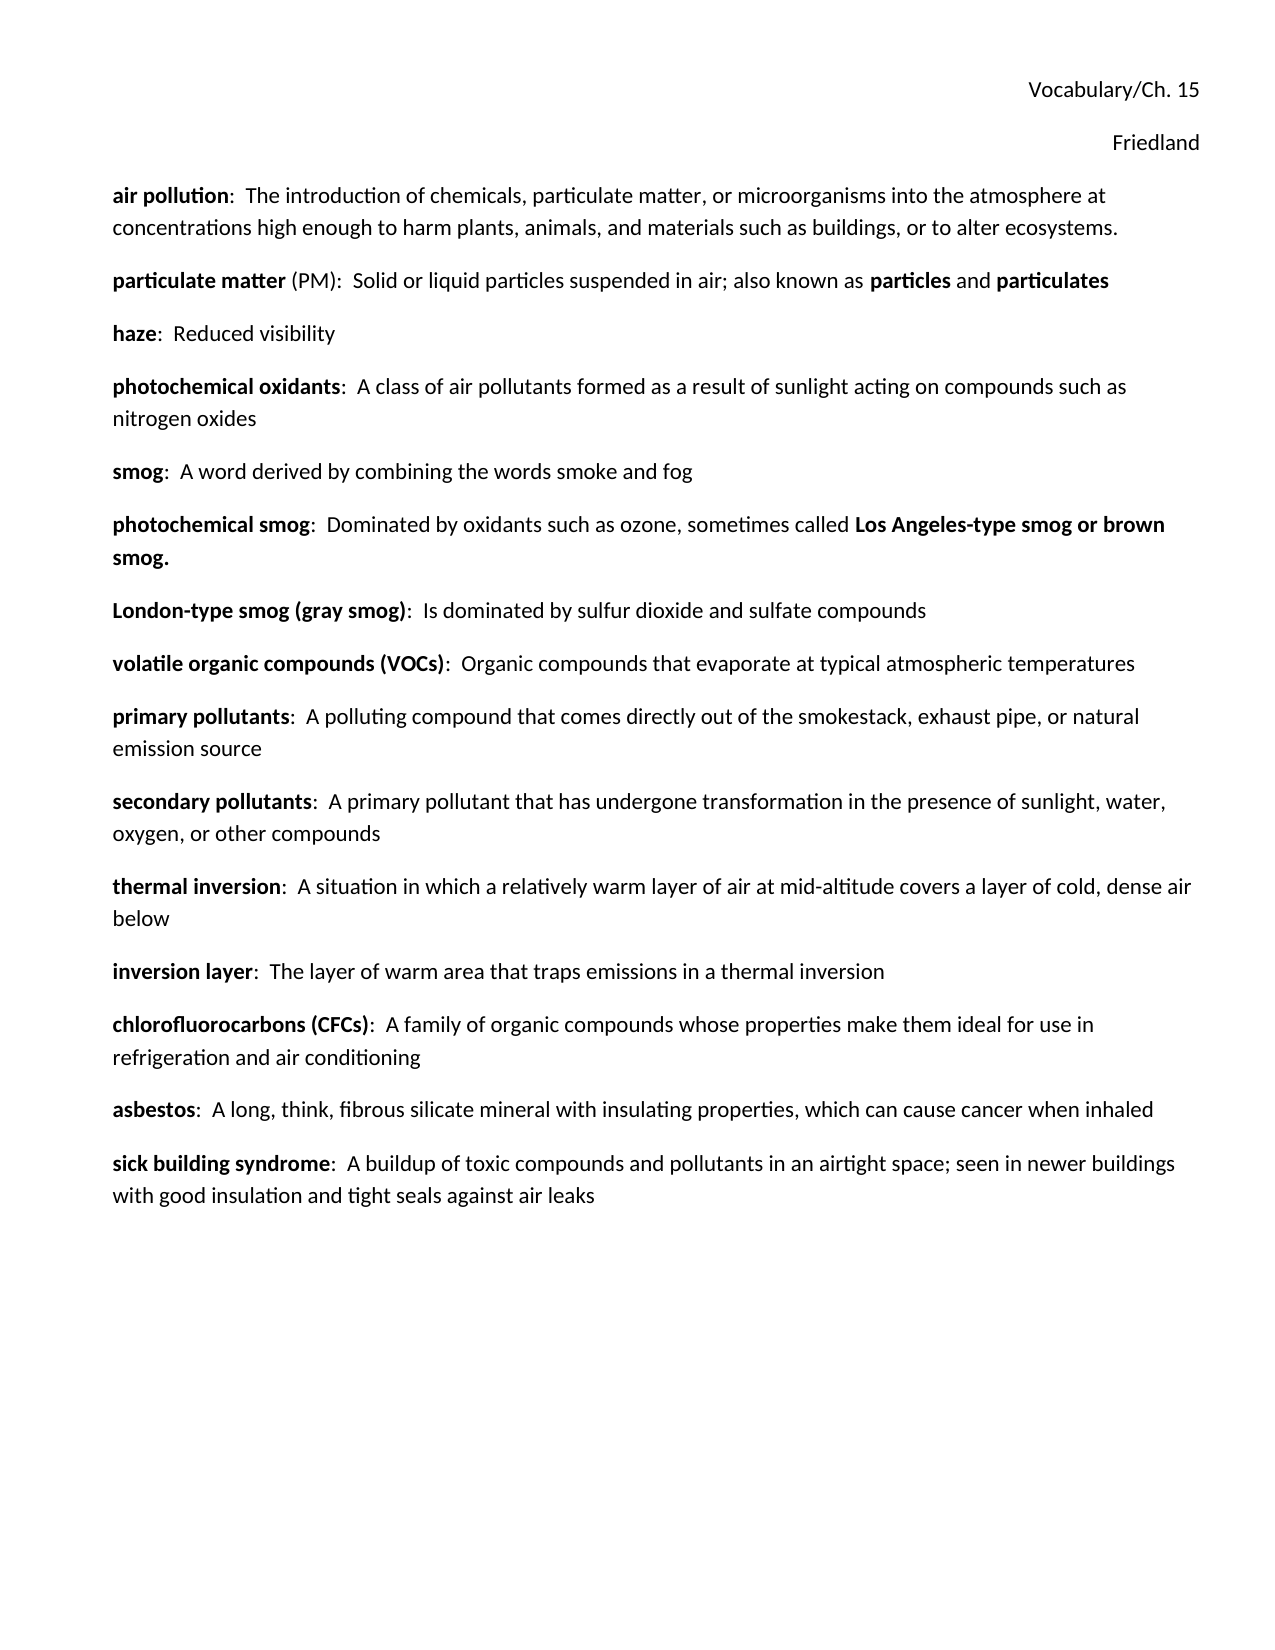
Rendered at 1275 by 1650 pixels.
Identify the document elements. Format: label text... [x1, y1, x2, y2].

text photochemical smog: Dominated by oxidants such as ozone, sometimes called Los Angeles-type smog or brown smog. [112, 511, 1200, 571]
text secondary pollutants: A primary pollutant that has undergone transformation in the presence of sunlight, water, oxygen, or other compounds [112, 787, 1200, 847]
text London-type smog (gray smog): Is dominated by sulfur dioxide and sulfate compounds [112, 596, 1200, 624]
text Friedland [112, 128, 1200, 156]
text inversion layer: The layer of warm area that traps emissions in a thermal inversion [112, 957, 1200, 985]
text photochemical oxidants: A class of air pollutants formed as a result of sunlight acting on compounds such as nitrogen oxides [112, 372, 1200, 432]
text primary pollutants: A polluting compound that comes directly out of the smokestack, exhaust pipe, or natural emission source [112, 702, 1200, 762]
text air pollution: The introduction of chemicals, particulate matter, or microorganisms into the atmosphere at concentrations high enough to harm plants, animals, and materials such as buildings, or to alter ecosystems. [112, 181, 1200, 241]
text asbestos: A long, think, fibrous silicate mineral with insulating properties, which can cause cancer when inhaled [112, 1096, 1200, 1124]
text haze: Reduced visibility [112, 319, 1200, 347]
text volatile organic compounds (VOCs): Organic compounds that evaporate at typical atmospheric temperatures [112, 649, 1200, 677]
text chlorofluorocarbons (CFCs): A family of organic compounds whose properties make them ideal for use in refrigeration and air conditioning [112, 1010, 1200, 1071]
text sick building syndrome: A buildup of toxic compounds and pollutants in an airtight space; seen in newer buildings with good insulation and tight seals against air leaks [112, 1149, 1200, 1209]
text particulate matter (PM): Solid or liquid particles suspended in air; also known as particles and particulates [112, 266, 1200, 294]
text smog: A word derived by combining the words smoke and fog [112, 457, 1200, 486]
text Vocabulary/Ch. 15 [112, 75, 1200, 103]
text thermal inversion: A situation in which a relatively warm layer of air at mid-altitude covers a layer of cold, dense air below [112, 872, 1200, 932]
